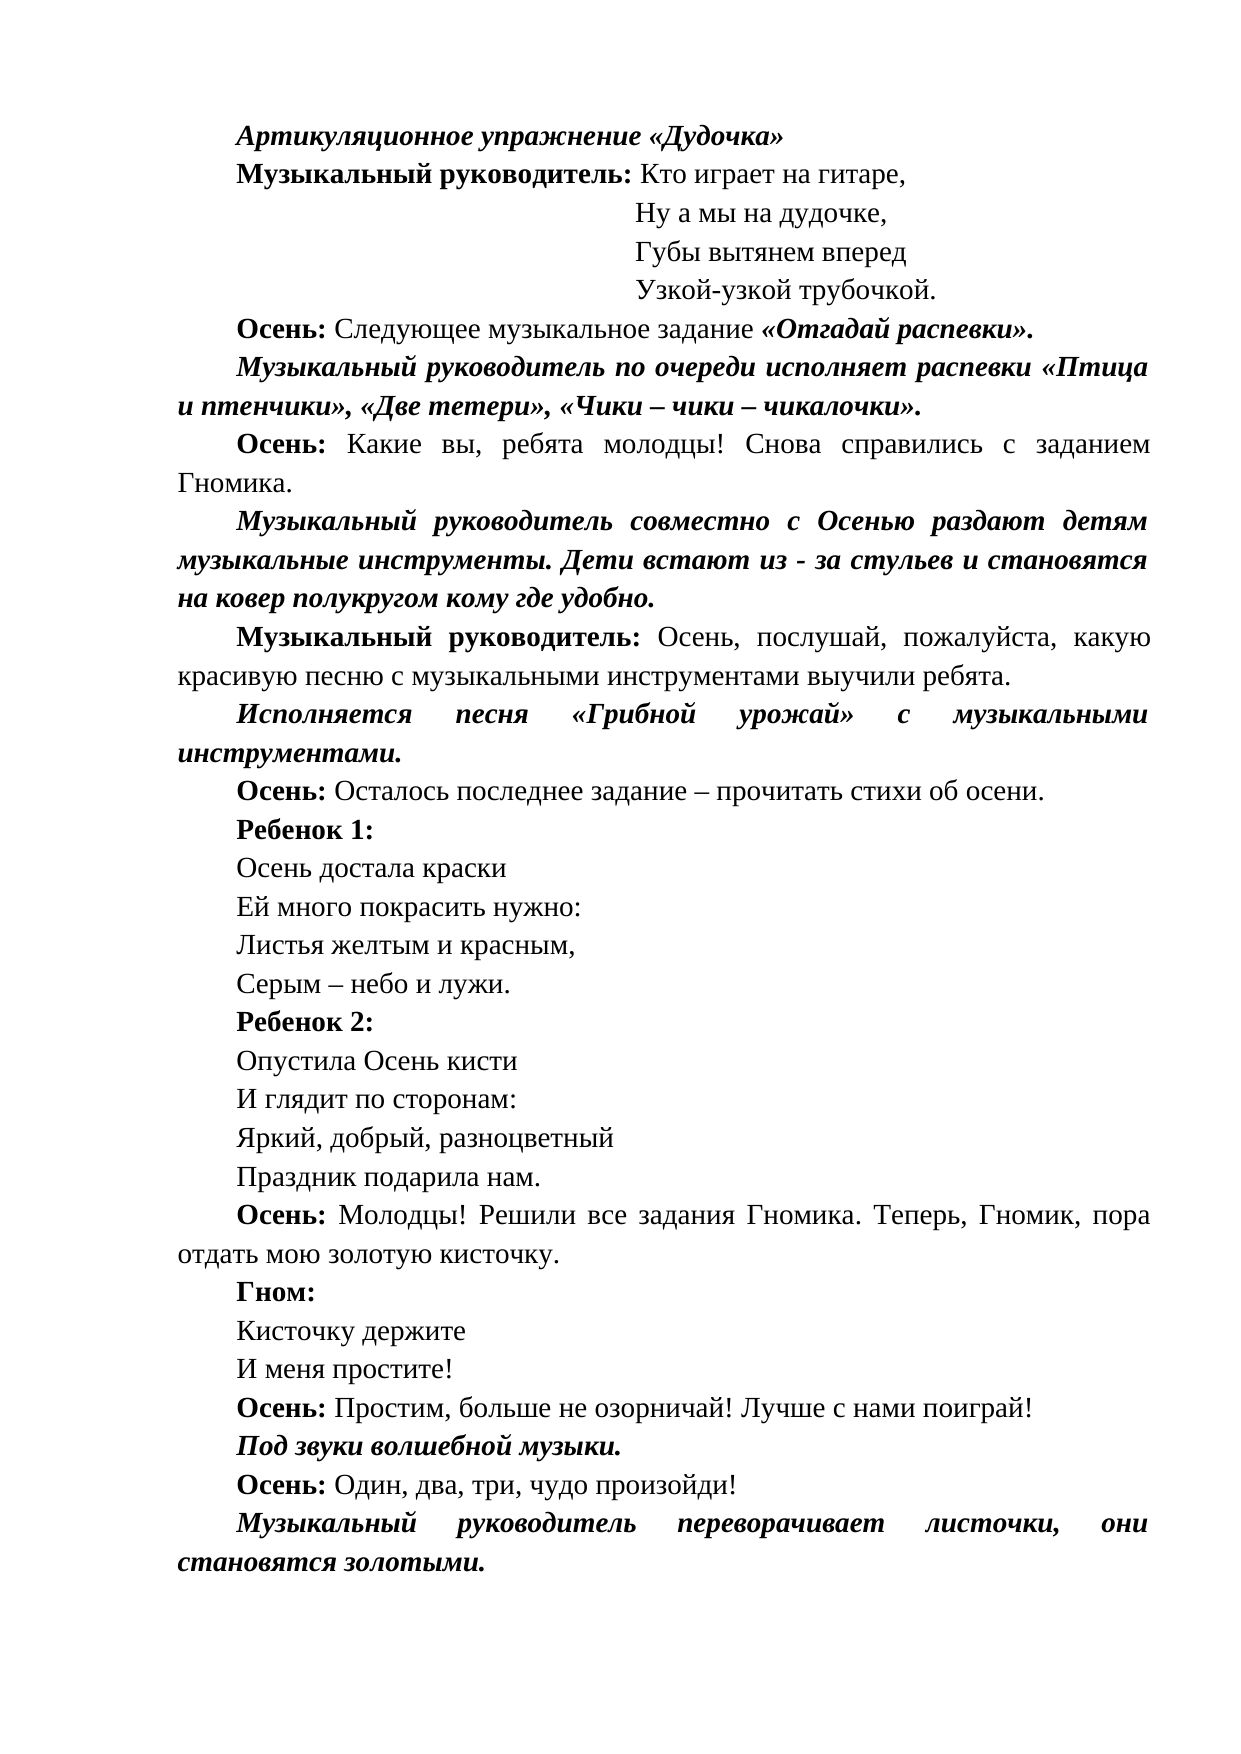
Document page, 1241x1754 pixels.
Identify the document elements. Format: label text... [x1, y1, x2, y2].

text Музыкальный руководитель переворачивает листочки, они становятся золотыми. [177, 1506, 1152, 1578]
text Праздник подарила нам. [177, 1159, 1152, 1192]
text Музыкальный руководитель совместно с Осенью раздают детям музыкальные инструменты. Дети встают из - за стульев и становятся на ковер полукругом кому где удобно. [177, 503, 1152, 614]
text И глядит по сторонам: [177, 1082, 1152, 1115]
text Осень достала краски [177, 850, 1152, 884]
text Музыкальный руководитель: Кто играет на гитаре, [177, 157, 1152, 190]
text Опустила Осень кисти [177, 1043, 1152, 1077]
text Музыкальный руководитель по очереди исполняет распевки «Птица и птенчики», «Две тетери», «Чики – чики – чикалочки». [177, 349, 1152, 421]
text Серым – небо и лужи. [177, 966, 1152, 999]
text Осень: Следующее музыкальное задание «Отгадай распевки». [177, 311, 1152, 344]
text Ей много покрасить нужно: [177, 889, 1152, 922]
text Исполняется песня «Грибной урожай» с музыкальными инструментами. [177, 696, 1152, 768]
text Кисточку держите [177, 1313, 1152, 1346]
text Осень: Какие вы, ребята молодцы! Снова справились с заданием Гномика. [177, 426, 1152, 498]
text Музыкальный руководитель: Осень, послушай, пожалуйста, какую красивую песню с музыкальными инструментами выучили ребята. [177, 619, 1152, 691]
text Листья желтым и красным, [177, 927, 1152, 961]
text Осень: Один, два, три, чудо произойди! [177, 1467, 1152, 1501]
text Яркий, добрый, разноцветный [177, 1120, 1152, 1154]
text И меня простите! [177, 1351, 1152, 1385]
text Губы вытянем вперед [177, 234, 1152, 267]
text Ребенок 2: [177, 1004, 1152, 1038]
text Под звуки волшебной музыки. [177, 1428, 1152, 1462]
text Ребенок 1: [177, 812, 1152, 845]
text Гном: [177, 1274, 1152, 1308]
text Узкой-узкой трубочкой. [177, 272, 1152, 306]
text Осень: Осталось последнее задание – прочитать стихи об осени. [177, 773, 1152, 807]
text Осень: Простим, больше не озорничай! Лучше с нами поиграй! [177, 1390, 1152, 1423]
text Осень: Молодцы! Решили все задания Гномика. Теперь, Гномик, пора отдать мою золотую кисточку. [177, 1197, 1152, 1269]
text Ну а мы на дудочке, [177, 195, 1152, 229]
text Артикуляционное упражнение «Дудочка» [177, 118, 1152, 152]
